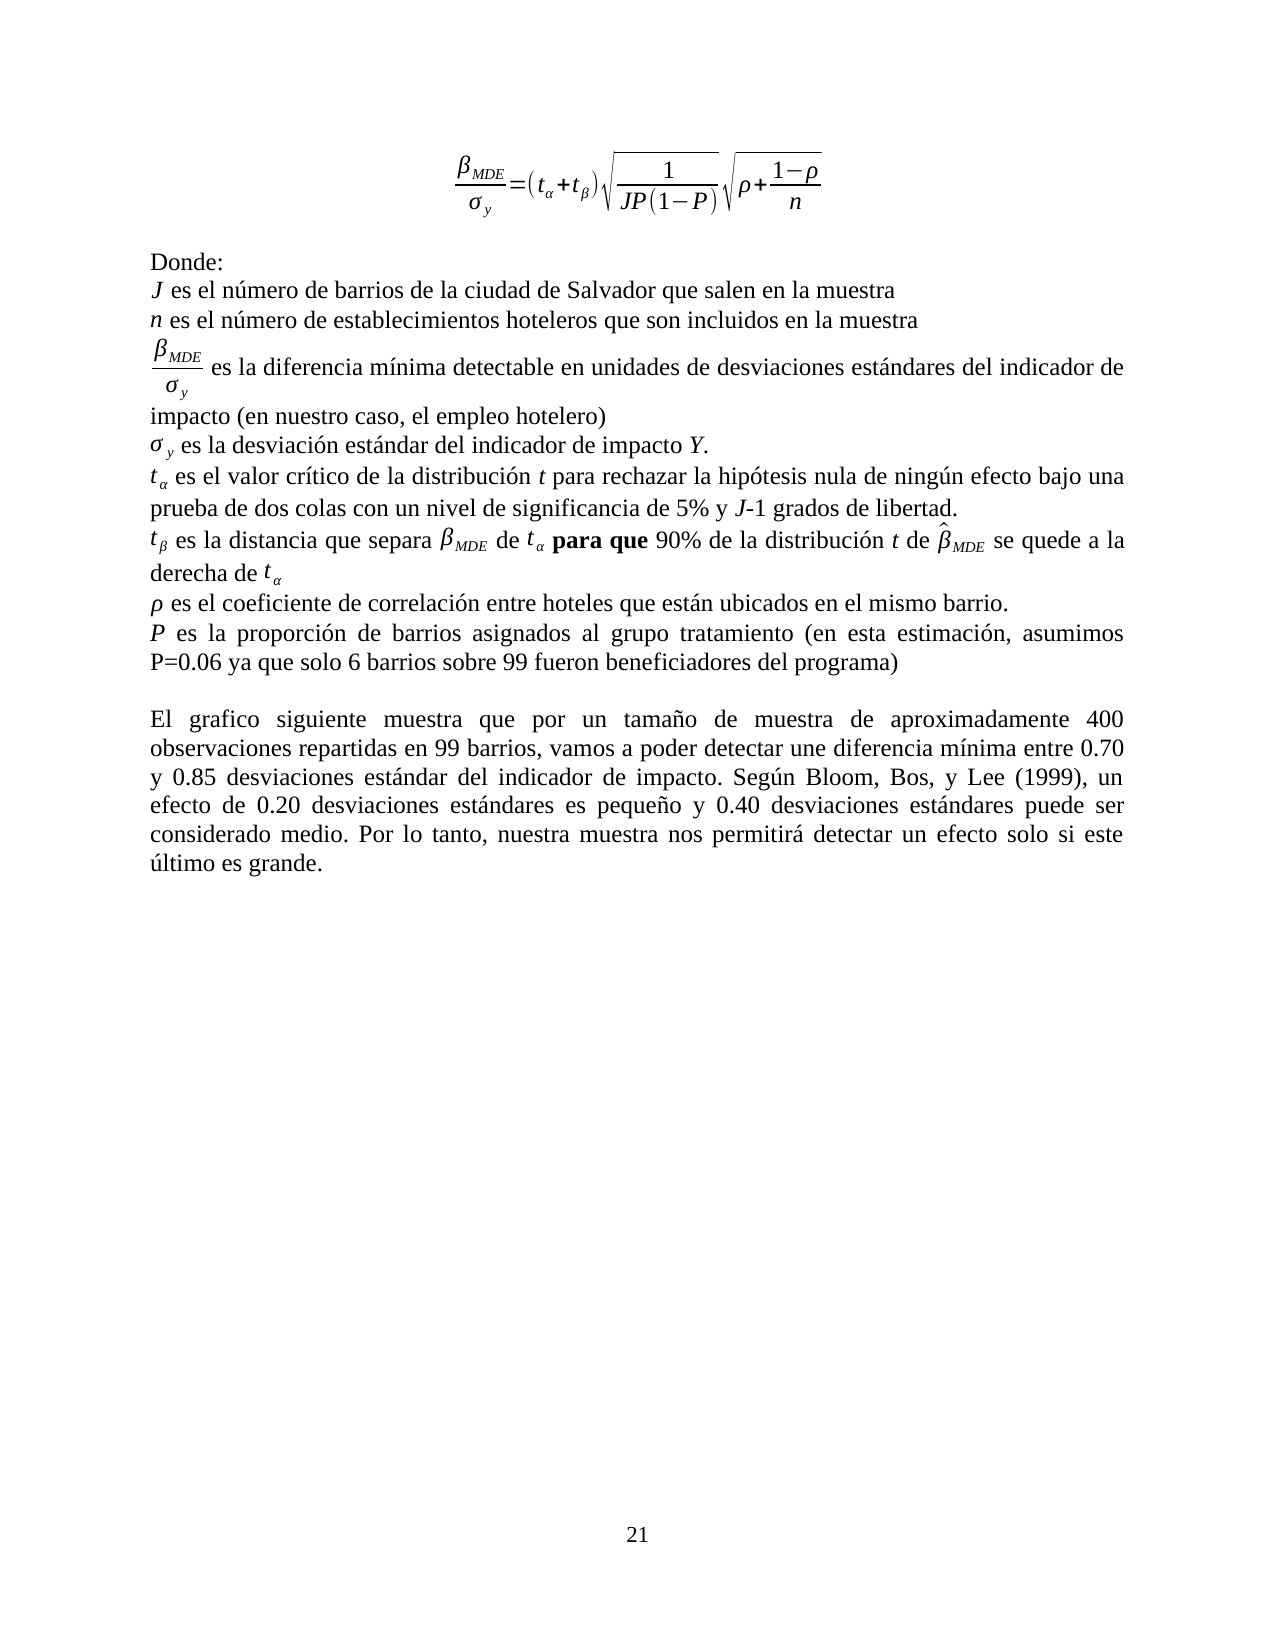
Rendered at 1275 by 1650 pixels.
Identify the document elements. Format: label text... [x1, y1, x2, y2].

text es la desviación estándar del indicador de impacto Y. [150, 430, 1125, 461]
text es el número de barrios de la ciudad de Salvador que salen en la muestra [150, 275, 1125, 305]
text Donde: [150, 247, 1125, 275]
text es el valor crítico de la distribución t para rechazar la hipótesis nula de ningún efecto bajo una prueba de dos colas con un nivel de significancia de 5% y J-1 grados de libertad. [150, 461, 1125, 522]
text P es la proporción de barrios asignados al grupo tratamiento (en esta estimación, asumimos P=0.06 ya que solo 6 barrios sobre 99 fueron beneficiadores del programa) [150, 618, 1125, 675]
text es el coeficiente de correlación entre hoteles que están ubicados en el mismo barrio. [150, 588, 1125, 618]
text El grafico siguiente muestra que por un tamaño de muestra de aproximadamente 400 observaciones repartidas en 99 barrios, vamos a poder detectar une diferencia mínima entre 0.70 y 0.85 desviaciones estándar del indicador de impacto. Según Bloom, Bos, y Lee (1999), un efecto de 0.20 desviaciones estándares es pequeño y 0.40 desviaciones estándares puede ser considerado medio. Por lo tanto, nuestra muestra nos permitirá detectar un efecto solo si este último es grande. [150, 704, 1125, 877]
text es la diferencia mínima detectable en unidades de desviaciones estándares del indicador de impacto (en nuestro caso, el empleo hotelero) [150, 335, 1125, 430]
text es la distancia que separa de para que 90% de la distribución t de se quede a la derecha de [150, 522, 1125, 588]
text es el número de establecimientos hoteleros que son incluidos en la muestra [150, 305, 1125, 335]
